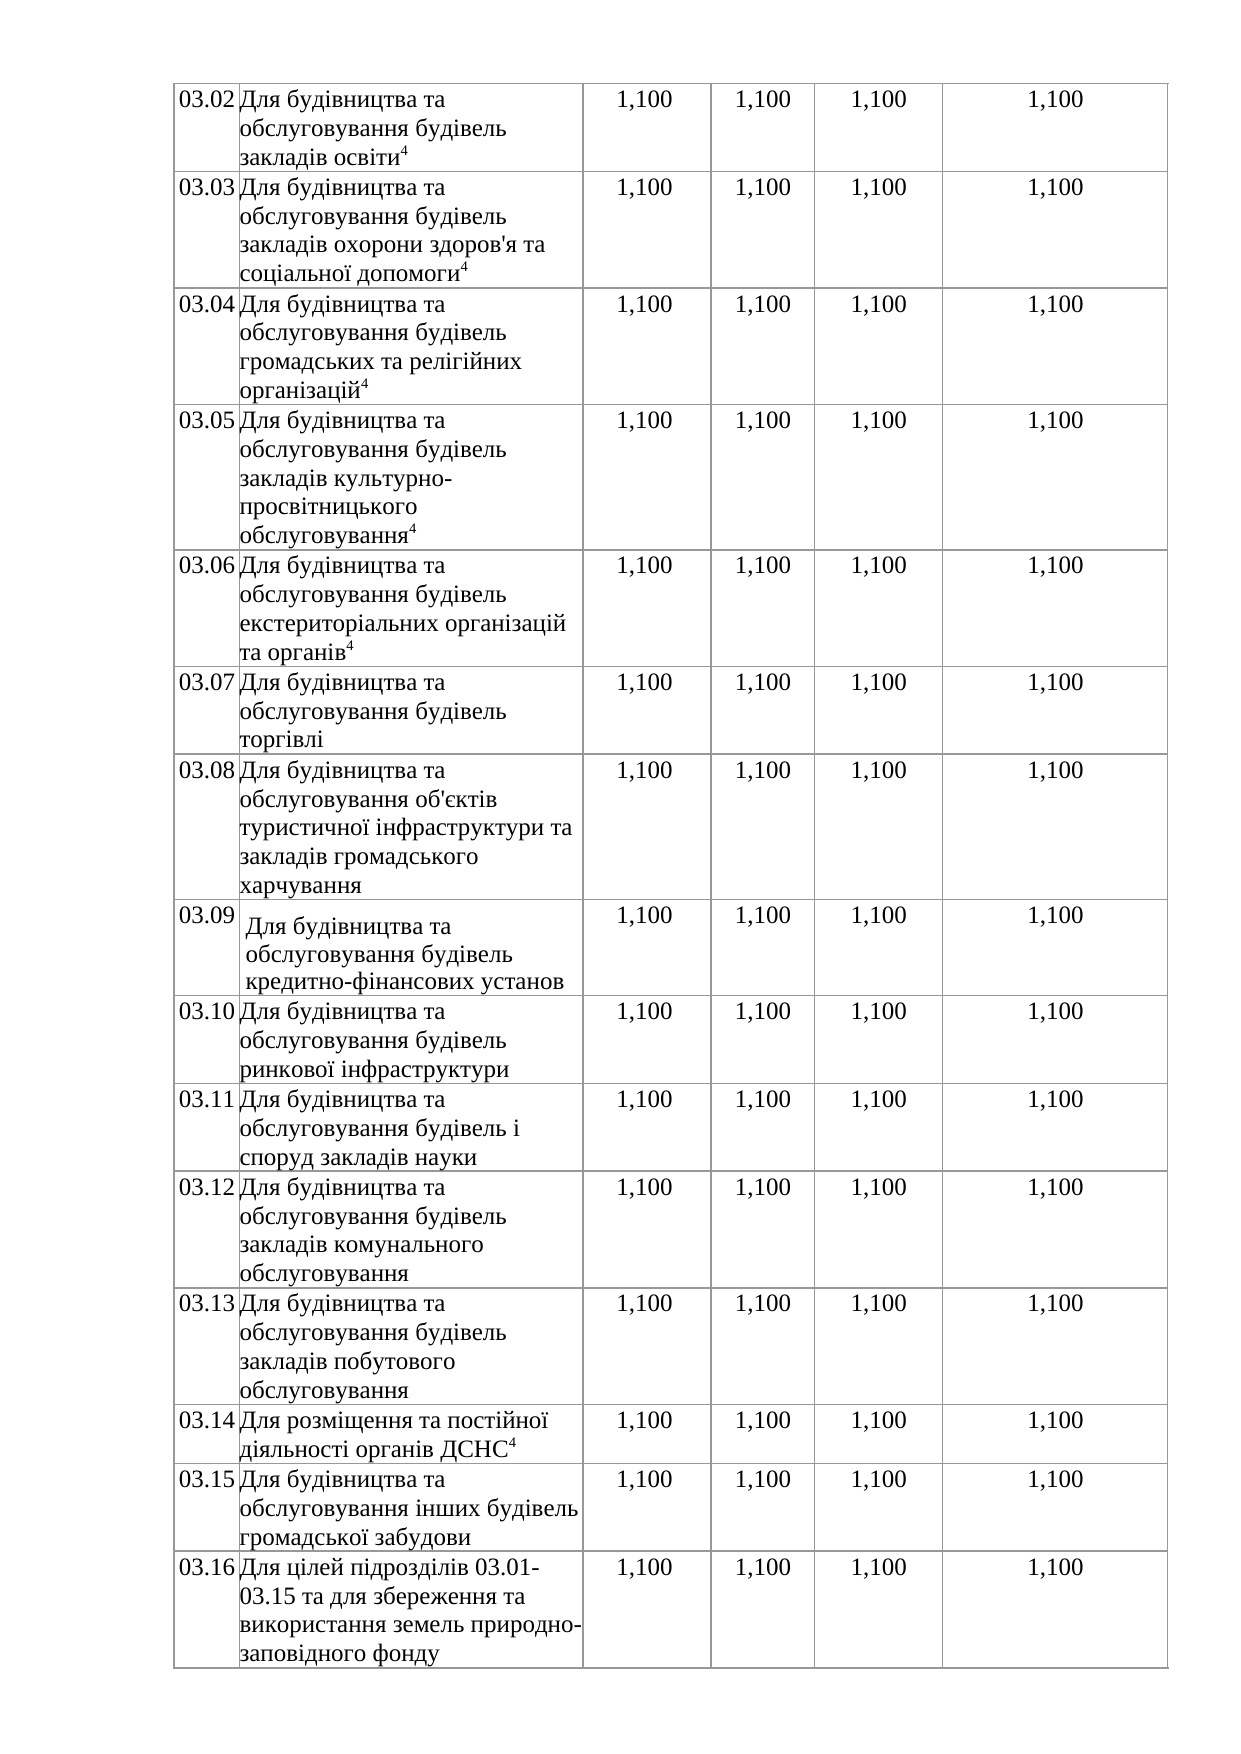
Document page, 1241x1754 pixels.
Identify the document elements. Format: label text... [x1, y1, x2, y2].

table_cell 1,100 [712, 405, 814, 549]
table_cell 1,100 [815, 1552, 942, 1667]
table_cell 1,100 [584, 1289, 710, 1403]
table_cell 1,100 [584, 84, 710, 171]
table_cell 1,100 [815, 755, 942, 899]
table_cell 1,100 [712, 1172, 814, 1287]
table_cell 1,100 [943, 1289, 1167, 1403]
table_cell 1,100 [584, 996, 710, 1083]
table_cell 1,100 [943, 172, 1167, 287]
table_cell 1,100 [712, 172, 814, 287]
table_cell Для будівництва та обслуговування будівель закладів охорони здоров'я та соціальної допомоги4 [240, 172, 582, 287]
table_cell 03.09 [175, 900, 239, 995]
table_cell Для будівництва та обслуговування будівель громадських та релігійних організацій4 [240, 289, 582, 404]
table_cell 1,100 [943, 405, 1167, 549]
table_cell 1,100 [712, 551, 814, 666]
table_cell 1,100 [815, 1405, 942, 1463]
table_cell Для будівництва та обслуговування будівель ринкової інфраструктури [240, 996, 582, 1083]
table_cell 1,100 [712, 1405, 814, 1463]
table_cell 1,100 [584, 1464, 710, 1550]
table_cell 1,100 [584, 755, 710, 899]
table_cell 1,100 [815, 84, 942, 171]
table_cell 1,100 [943, 1405, 1167, 1463]
table_cell 1,100 [712, 289, 814, 404]
table_cell Для будівництва та обслуговування будівель закладів культурно-просвітницького обслуговування4 [240, 405, 582, 549]
table_cell 03.15 [175, 1464, 239, 1550]
table_cell 1,100 [943, 1464, 1167, 1550]
table_cell 1,100 [584, 1084, 710, 1170]
table_cell 1,100 [943, 996, 1167, 1083]
table_cell 1,100 [712, 1464, 814, 1550]
table_cell 1,100 [943, 1084, 1167, 1170]
table_cell 1,100 [943, 289, 1167, 404]
table_cell Для будівництва та обслуговування будівель торгівлі [240, 667, 582, 753]
table_cell Для будівництва та обслуговування будівель закладів побутового обслуговування [240, 1289, 582, 1403]
table_cell 1,100 [815, 172, 942, 287]
table_cell 03.08 [175, 755, 239, 899]
table_cell Для будівництва та обслуговування об'єктів туристичної інфраструктури та закладів громадського харчування [240, 755, 582, 899]
table_cell 1,100 [815, 405, 942, 549]
table_cell 1,100 [584, 667, 710, 753]
table_cell 1,100 [712, 1084, 814, 1170]
table_cell 1,100 [943, 84, 1167, 171]
table_cell 1,100 [815, 1084, 942, 1170]
table_cell 1,100 [815, 900, 942, 995]
table_cell 03.10 [175, 996, 239, 1083]
table_cell 03.03 [175, 172, 239, 287]
table_cell 03.02 [175, 84, 239, 171]
table_cell 1,100 [943, 755, 1167, 899]
table_cell 1,100 [584, 1552, 710, 1667]
table_cell 1,100 [712, 667, 814, 753]
table_cell 03.12 [175, 1172, 239, 1287]
table_cell 1,100 [712, 1289, 814, 1403]
table_cell 03.14 [175, 1405, 239, 1463]
table_cell 03.06 [175, 551, 239, 666]
table_cell Для будівництва та обслуговування інших будівель громадської забудови [240, 1464, 582, 1550]
table_cell 1,100 [584, 1172, 710, 1287]
table_cell Для будівництва та обслуговування будівель закладів комунального обслуговування [240, 1172, 582, 1287]
table_cell 1,100 [712, 900, 814, 995]
table_cell 1,100 [584, 289, 710, 404]
table_cell 1,100 [712, 1552, 814, 1667]
table_cell 1,100 [943, 1552, 1167, 1667]
table_cell 03.07 [175, 667, 239, 753]
table_cell 03.05 [175, 405, 239, 549]
table_cell 1,100 [584, 405, 710, 549]
table_cell 03.13 [175, 1289, 239, 1403]
table_cell 1,100 [584, 172, 710, 287]
table_cell 1,100 [815, 667, 942, 753]
table_cell 1,100 [712, 996, 814, 1083]
table_cell 1,100 [815, 1289, 942, 1403]
table_cell Для будівництва та обслуговування будівель кредитно-фінансових установ [240, 900, 582, 995]
table_cell Для будівництва та обслуговування будівель екстериторіальних організацій та органів4 [240, 551, 582, 666]
table_cell 1,100 [815, 1464, 942, 1550]
table_cell Для будівництва та обслуговування будівель і споруд закладів науки [240, 1084, 582, 1170]
table_cell Для розміщення та постійної діяльності органів ДСНС4 [240, 1405, 582, 1463]
table_cell Для цілей підрозділів 03.01-03.15 та для збереження та використання земель природно-заповідного фонду [240, 1552, 582, 1667]
table_cell 1,100 [584, 551, 710, 666]
table_cell 1,100 [943, 551, 1167, 666]
table_cell 1,100 [815, 1172, 942, 1287]
table_cell 03.04 [175, 289, 239, 404]
table_cell 1,100 [943, 667, 1167, 753]
table_cell 1,100 [943, 1172, 1167, 1287]
table_cell 1,100 [815, 551, 942, 666]
table_cell 1,100 [815, 289, 942, 404]
table_cell 1,100 [712, 84, 814, 171]
table_cell Для будівництва та обслуговування будівель закладів освіти4 [240, 84, 582, 171]
table_cell 1,100 [584, 1405, 710, 1463]
table_cell 1,100 [943, 900, 1167, 995]
table_cell 1,100 [712, 755, 814, 899]
table_cell 1,100 [815, 996, 942, 1083]
table_cell 03.16 [175, 1552, 239, 1667]
table_cell 1,100 [584, 900, 710, 995]
table_cell 03.11 [175, 1084, 239, 1170]
